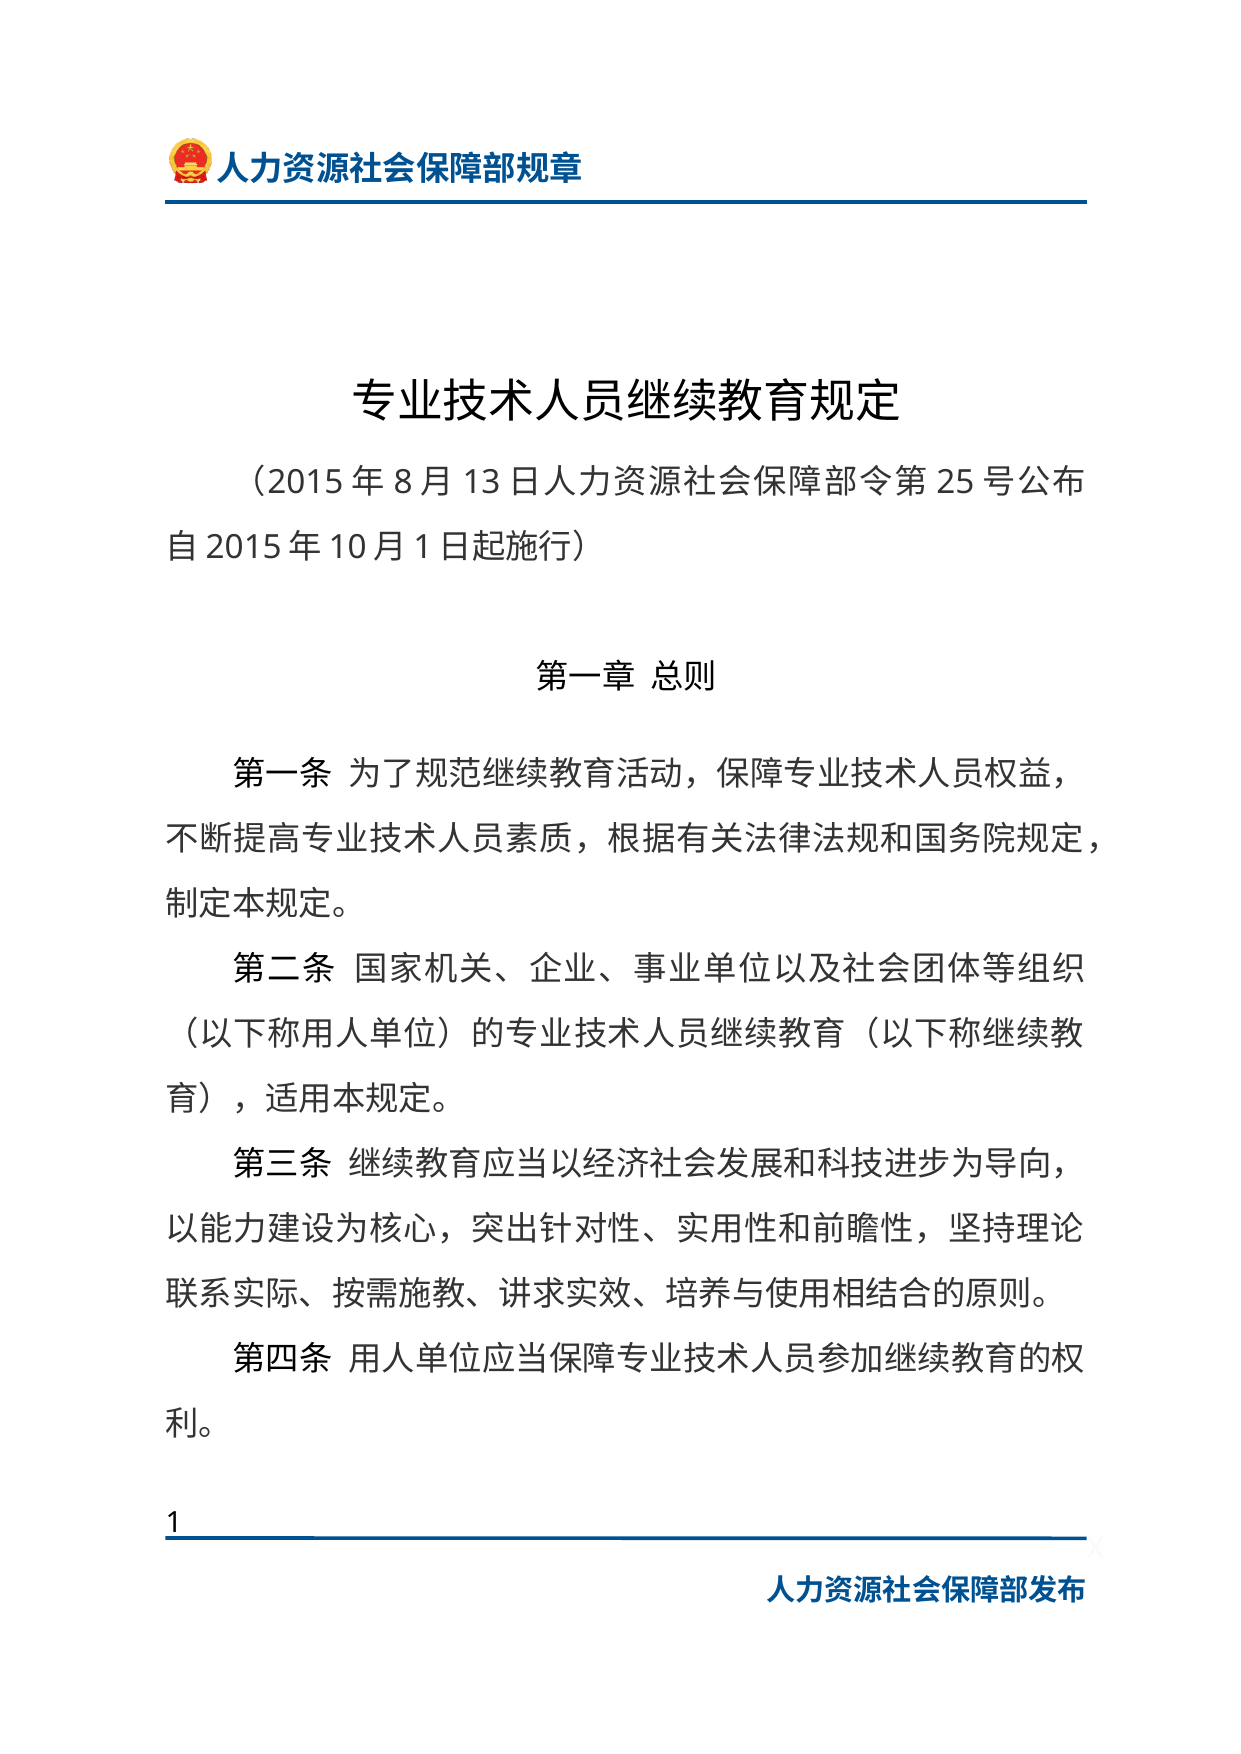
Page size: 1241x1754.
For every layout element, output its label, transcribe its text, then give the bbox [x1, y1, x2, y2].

text 第一章 总则 [165, 641, 1087, 706]
text （2015年8月13日人力资源社会保障部令第25号公布 自2015年10月1日起施行） [165, 446, 1087, 576]
text 专业技术人员继续教育规定 [165, 349, 1087, 446]
text 第一条 为了规范继续教育活动，保障专业技术人员权益，不断提高专业技术人员素质，根据有关法律法规和国务院规定，制定本规定。 [165, 860, 1087, 934]
text 第二条 国家机关、企业、事业单位以及社会团体等组织（以下称用人单位）的专业技术人员继续教育（以下称继续教育），适用本规定。 [165, 1055, 1087, 1129]
text 第一条 为了规范继续教育活动，保障专业技术人员权益，不断提高专业技术人员素质，根据有关法律法规和国务院规定，制定本规定。 [165, 739, 1087, 812]
picture [165, 136, 216, 187]
text 第三条 继续教育应当以经济社会发展和科技进步为导向，以能力建设为核心，突出针对性、实用性和前瞻性，坚持理论联系实际、按需施教、讲求实效、培养与使用相结合的原则。 [165, 1250, 1087, 1324]
text 第三条 继续教育应当以经济社会发展和科技进步为导向，以能力建设为核心，突出针对性、实用性和前瞻性，坚持理论联系实际、按需施教、讲求实效、培养与使用相结合的原则。 [165, 1129, 1087, 1202]
text 第四条 用人单位应当保障专业技术人员参加继续教育的权利。 [165, 1324, 1087, 1454]
text 第二条 国家机关、企业、事业单位以及社会团体等组织（以下称用人单位）的专业技术人员继续教育（以下称继续教育），适用本规定。 [165, 934, 1087, 1007]
